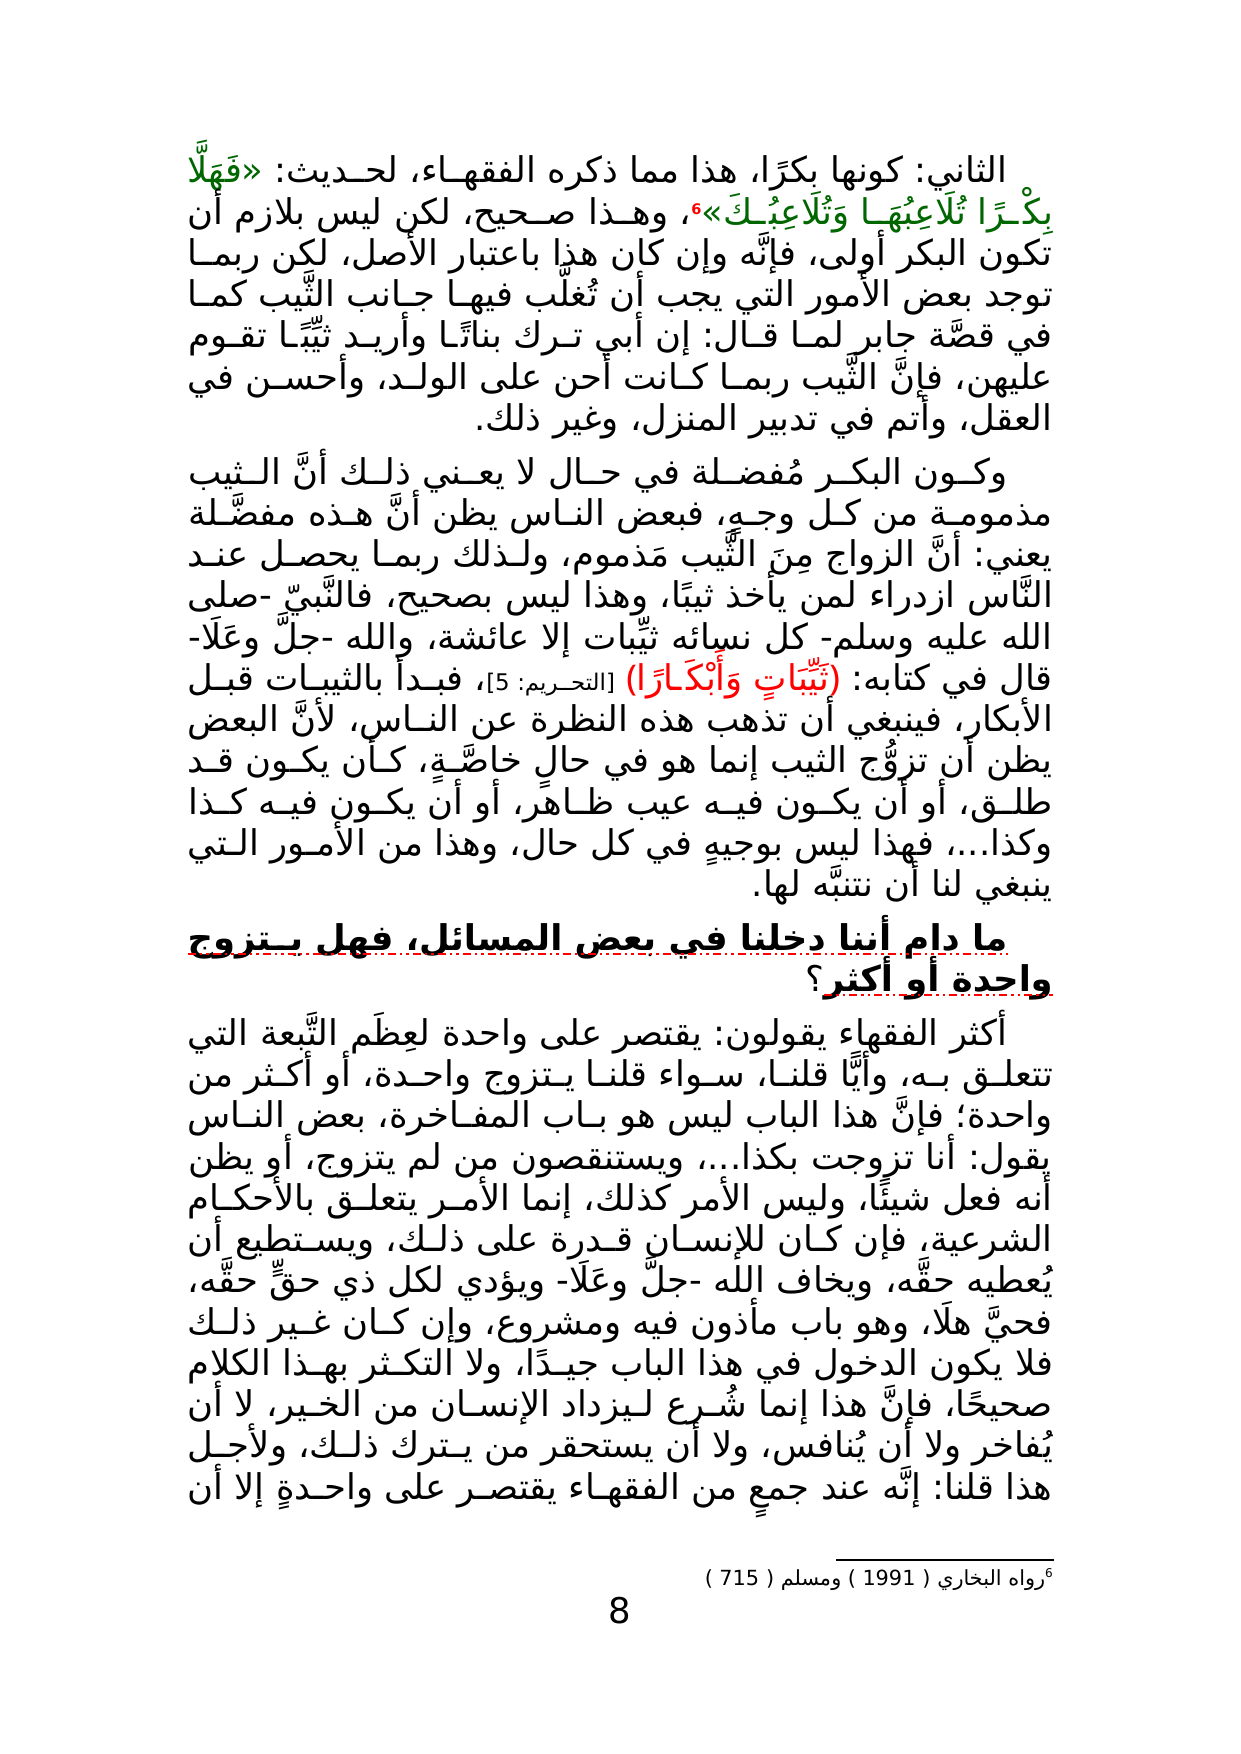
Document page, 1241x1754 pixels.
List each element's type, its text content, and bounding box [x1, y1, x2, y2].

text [187, 1012, 1053, 1507]
text ما دام أننا دخلنا في بعض المسائل، فهل يتزوج واحدة أو أكثر؟ [187, 917, 1053, 1000]
text وكون البكر مُفضلة في حال لا يعني ذلك أنَّ الثيب مذمومة من كل وجهٍ، فبعض الناس يظن أنَّ هذه مفضَّلة يعني: أنَّ الزواج مِنَ الثَّيب مَذموم، ولذلك ربما يحصل عند النَّاس ازدراء لمن يأخذ ثيبًا، وهذا ليس بصحيح، فالنَّبيّ -صلى الله عليه وسلم- كل نسائه ثيِّبات إلا عائشة، والله -جلَّ وعَلَا- قال في كتابه: ﴿ثَيِّبَاتٍ وَأَبْكَارًا﴾ [التحريم: 5]، فبدأ بالثيبات قبل الأبكار، فينبغي أن تذهب هذه النظرة عن الناس، لأنَّ البعض يظن أن تزوُّج الثيب إنما هو في حالٍ خاصَّةٍ، كأن يكون قد طلق، أو أن يكون فيه عيب ظاهر، أو أن يكون فيه كذا وكذا...، فهذا ليس بوجيهٍ في كل حال، وهذا من الأمور التي ينبغي لنا أن نتنبَّه لها. [187, 451, 1053, 905]
text الثاني: كونها بكرًا، هذا مما ذكره الفقهاء، لحديث: «فَهَلَّا بِكْرًا تُلَاعِبُهَا وَتُلَاعِبُكَ»، وهذا صحيح، لكن ليس بلازم أن تكون البكر أولى، فإنَّه وإن كان هذا باعتبار الأصل، لكن ربما توجد بعض الأمور التي يجب أن تُغلَّب فيها جانب الثَّيب كما في قصَّة جابر لما قال: إن أبي ترك بناتًا وأريد ثيِّبًا تقوم عليهن، فإنَّ الثَّيب ربما كانت أحن على الولد، وأحسن في العقل، وأتم في تدبير المنزل، وغير ذلك. [187, 150, 1053, 439]
